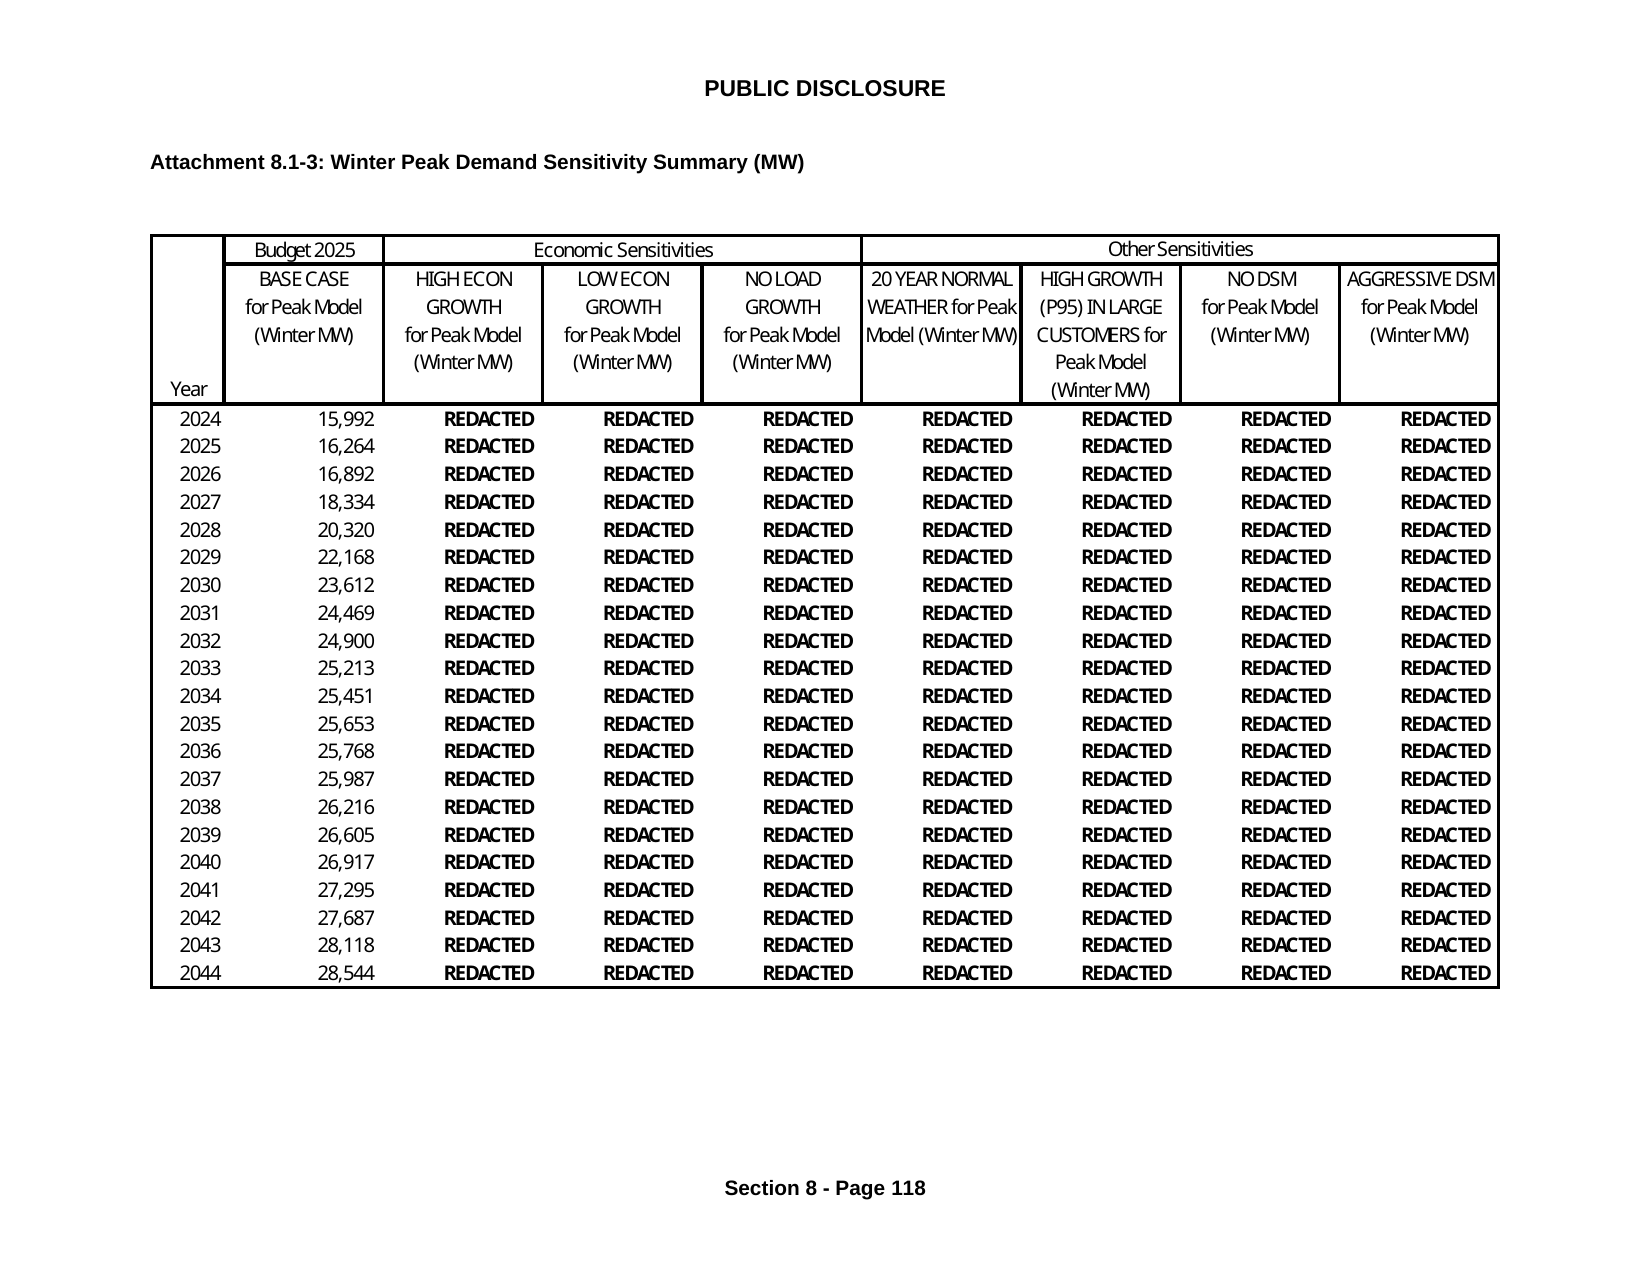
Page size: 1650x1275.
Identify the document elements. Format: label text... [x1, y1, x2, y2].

text Attachment 8.1-3: Winter Peak Demand Sensitivity Summary (MW) [150, 150, 1500, 174]
